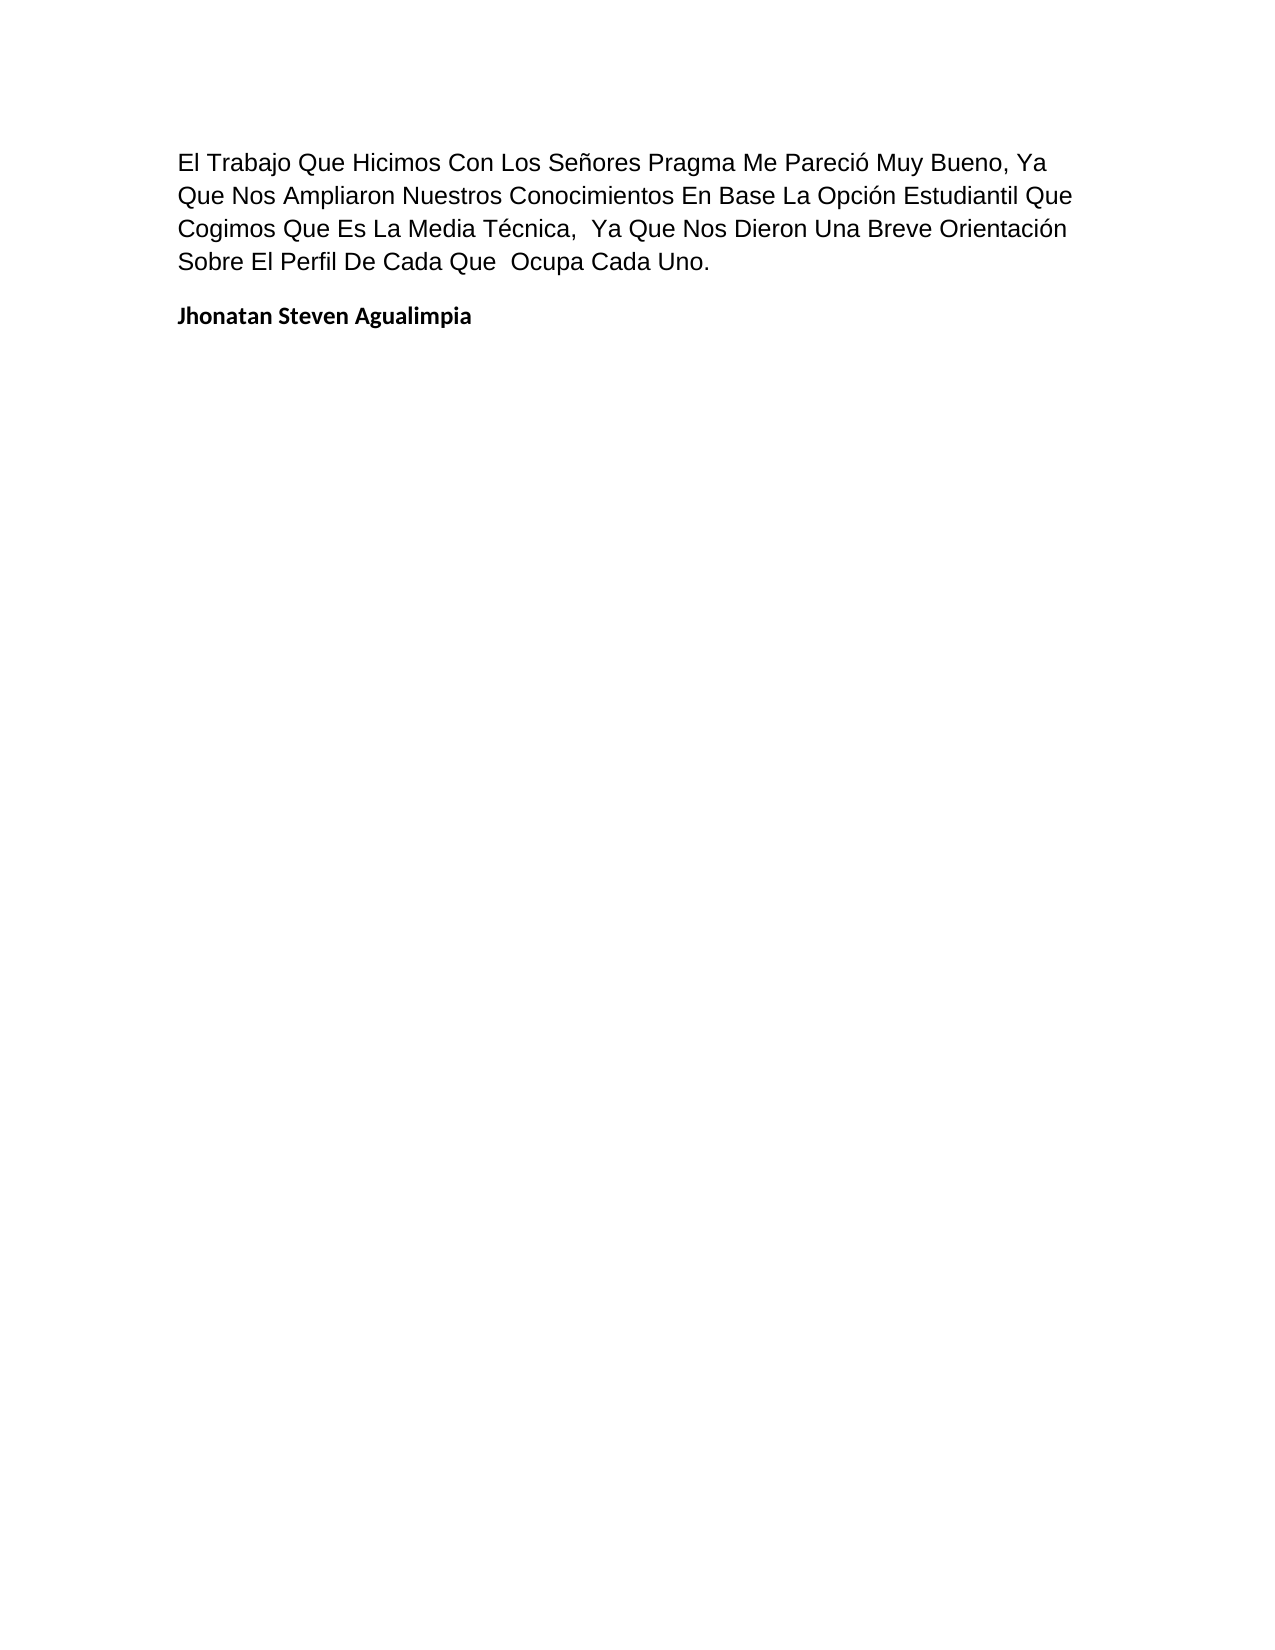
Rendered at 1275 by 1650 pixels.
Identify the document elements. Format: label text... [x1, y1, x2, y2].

text Jhonatan Steven Agualimpia [177, 301, 1098, 331]
text El Trabajo Que Hicimos Con Los Señores Pragma Me Pareció Muy Bueno, Ya Que Nos Ampliaron Nuestros Conocimientos En Base La Opción Estudiantil Que Cogimos Que Es La Media Técnica, Ya Que Nos Dieron Una Breve Orientación Sobre El Perfil De Cada Que Ocupa Cada Uno. [177, 148, 1098, 275]
